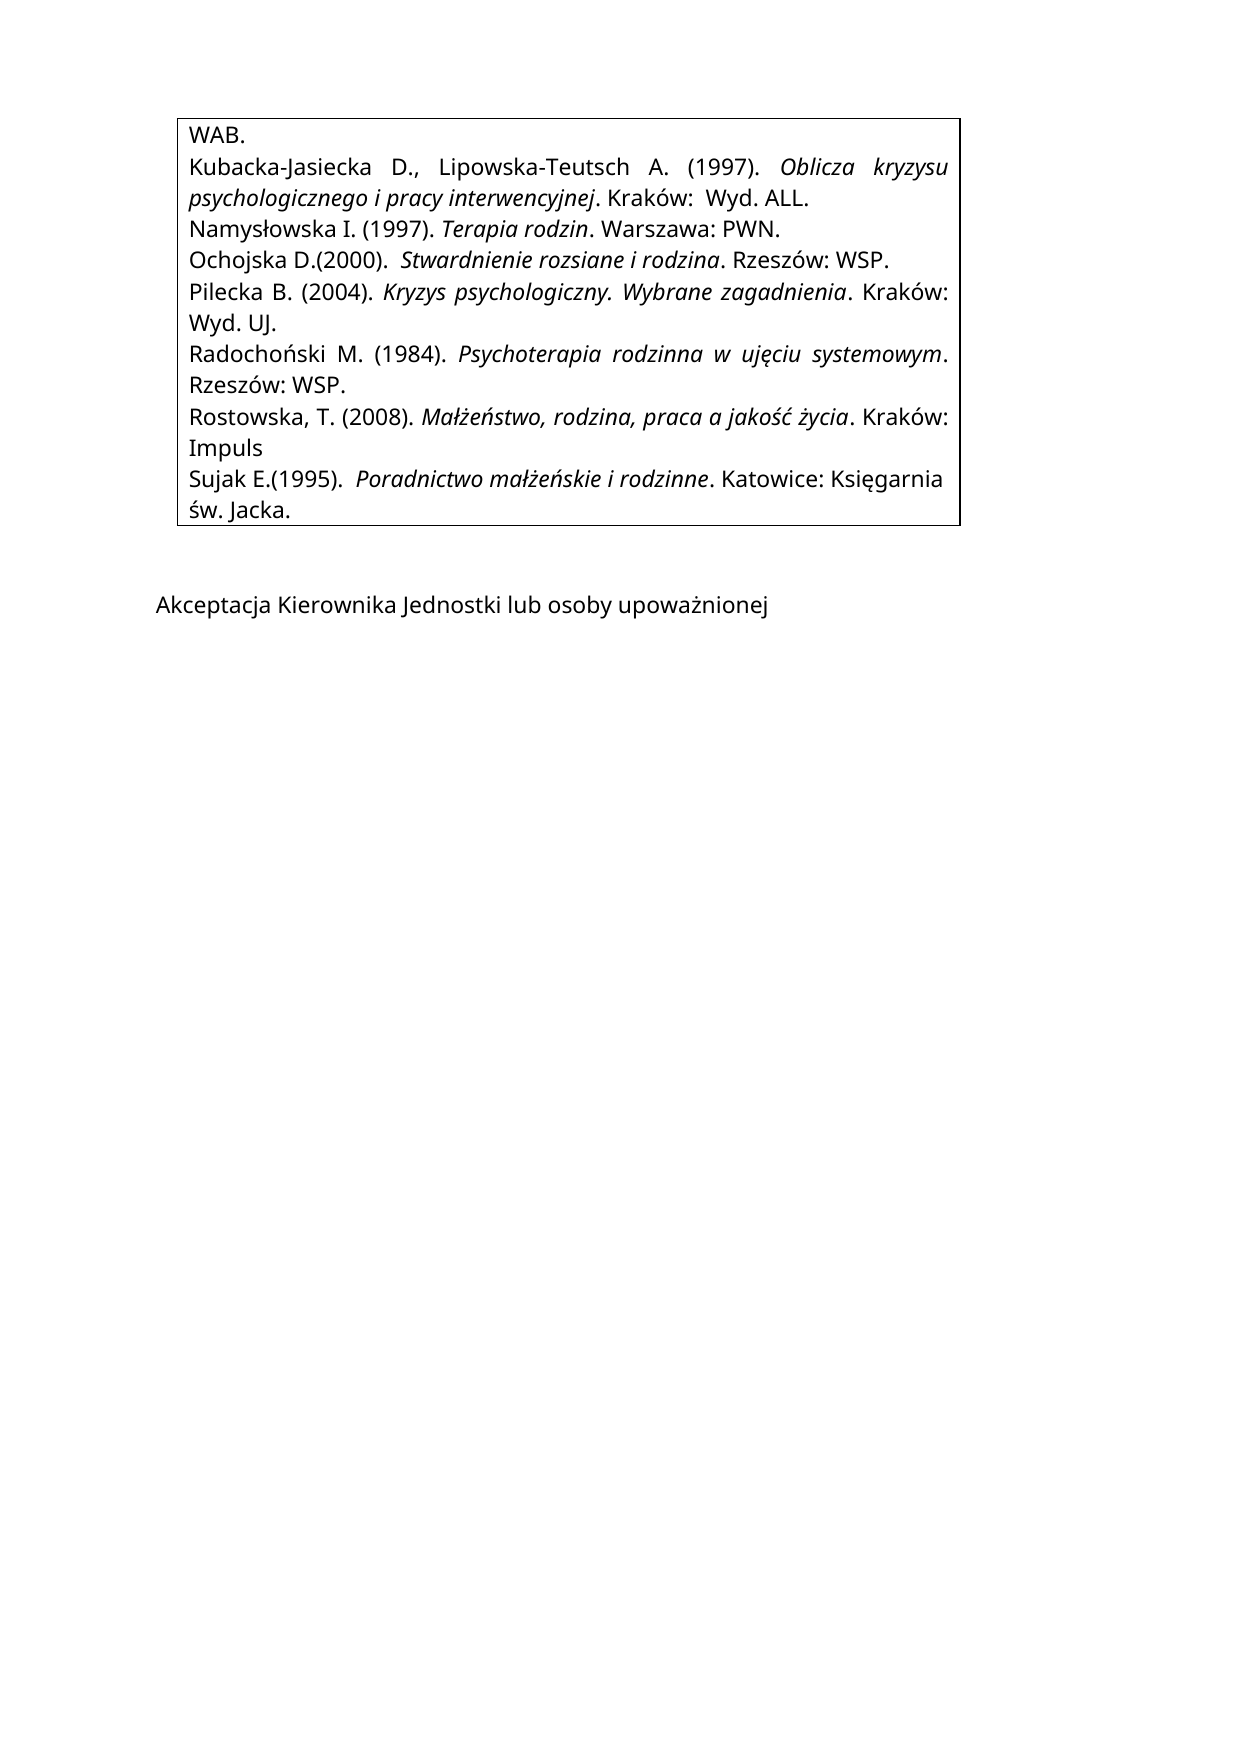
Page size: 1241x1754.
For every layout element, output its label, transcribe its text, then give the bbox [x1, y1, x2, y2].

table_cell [178, 119, 959, 525]
text Akceptacja Kierownika Jednostki lub osoby upoważnionej [156, 589, 1122, 620]
